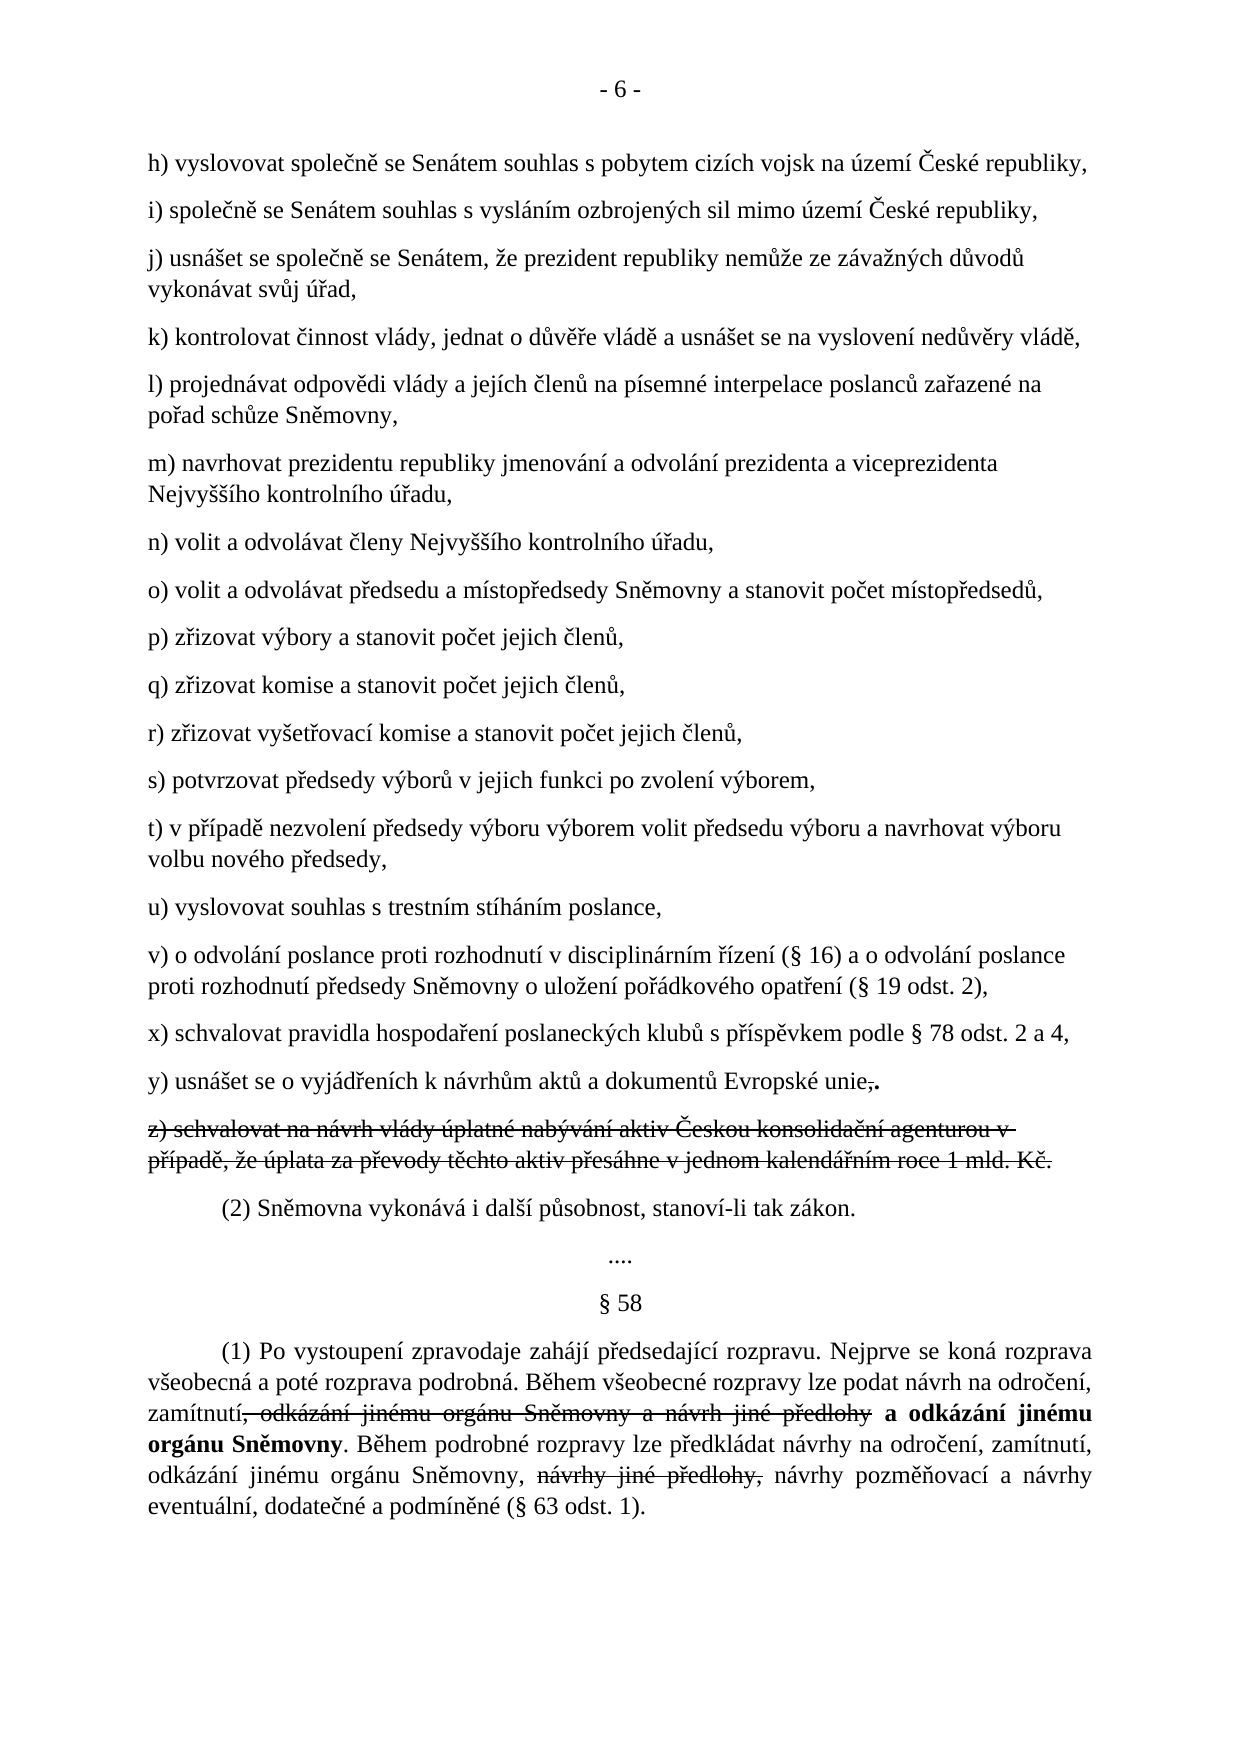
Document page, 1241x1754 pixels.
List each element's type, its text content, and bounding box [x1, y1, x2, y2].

text o) volit a odvolávat předsedu a místopředsedy Sněmovny a stanovit počet místopředsedů, [148, 575, 1093, 603]
text p) zřizovat výbory a stanovit počet jejich členů, [148, 622, 1093, 651]
text i) společně se Senátem souhlas s vysláním ozbrojených sil mimo území České republiky, [148, 195, 1093, 224]
text § 58 [148, 1288, 1093, 1317]
text y) usnášet se o vyjádřeních k návrhům aktů a dokumentů Evropské unie,. [148, 1066, 1093, 1095]
text j) usnášet se společně se Senátem, že prezident republiky nemůže ze závažných důvodů vykonávat svůj úřad, [148, 243, 1093, 303]
text s) potvrzovat předsedy výborů v jejich funkci po zvolení výborem, [148, 766, 1093, 794]
text q) zřizovat komise a stanovit počet jejich členů, [148, 670, 1093, 699]
text r) zřizovat vyšetřovací komise a stanovit počet jejich členů, [148, 718, 1093, 747]
text t) v případě nezvolení předsedy výboru výborem volit předsedu výboru a navrhovat výboru volbu nového předsedy, [148, 813, 1093, 873]
text .... [148, 1240, 1093, 1269]
text (2) Sněmovna vykonává i další působnost, stanoví-li tak zákon. [148, 1193, 1093, 1221]
text z) schvalovat na návrh vlády úplatné nabývání aktiv Českou konsolidační agenturou v případě, že úplata za převody těchto aktiv přesáhne v jednom kalendářním roce 1 mld. Kč. [148, 1114, 1093, 1174]
text k) kontrolovat činnost vlády, jednat o důvěře vládě a usnášet se na vyslovení nedůvěry vládě, [148, 322, 1093, 351]
text v) o odvolání poslance proti rozhodnutí v disciplinárním řízení (§ 16) a o odvolání poslance proti rozhodnutí předsedy Sněmovny o uložení pořádkového opatření (§ 19 odst. 2), [148, 940, 1093, 999]
text n) volit a odvolávat členy Nejvyššího kontrolního úřadu, [148, 527, 1093, 556]
text l) projednávat odpovědi vlády a jejích členů na písemné interpelace poslanců zařazené na pořad schůze Sněmovny, [148, 369, 1093, 429]
text x) schvalovat pravidla hospodaření poslaneckých klubů s příspěvkem podle § 78 odst. 2 a 4, [148, 1018, 1093, 1047]
text h) vyslovovat společně se Senátem souhlas s pobytem cizích vojsk na území České republiky, [148, 148, 1093, 176]
text m) navrhovat prezidentu republiky jmenování a odvolání prezidenta a viceprezidenta Nejvyššího kontrolního úřadu, [148, 448, 1093, 508]
text (1) Po vystoupení zpravodaje zahájí předsedající rozpravu. Nejprve se koná rozprava všeobecná a poté rozprava podrobná. Během všeobecné rozpravy lze podat návrh na odročení, zamítnutí, odkázání jinému orgánu Sněmovny a návrh jiné předlohy a odkázání jinému orgánu Sněmovny. Během podrobné rozpravy lze předkládat návrhy na odročení, zamítnutí, odkázání jinému orgánu Sněmovny, návrhy jiné předlohy, návrhy pozměňovací a návrhy eventuální, dodatečné a podmíněné (§ 63 odst. 1). [148, 1336, 1093, 1520]
text u) vyslovovat souhlas s trestním stíháním poslance, [148, 892, 1093, 921]
